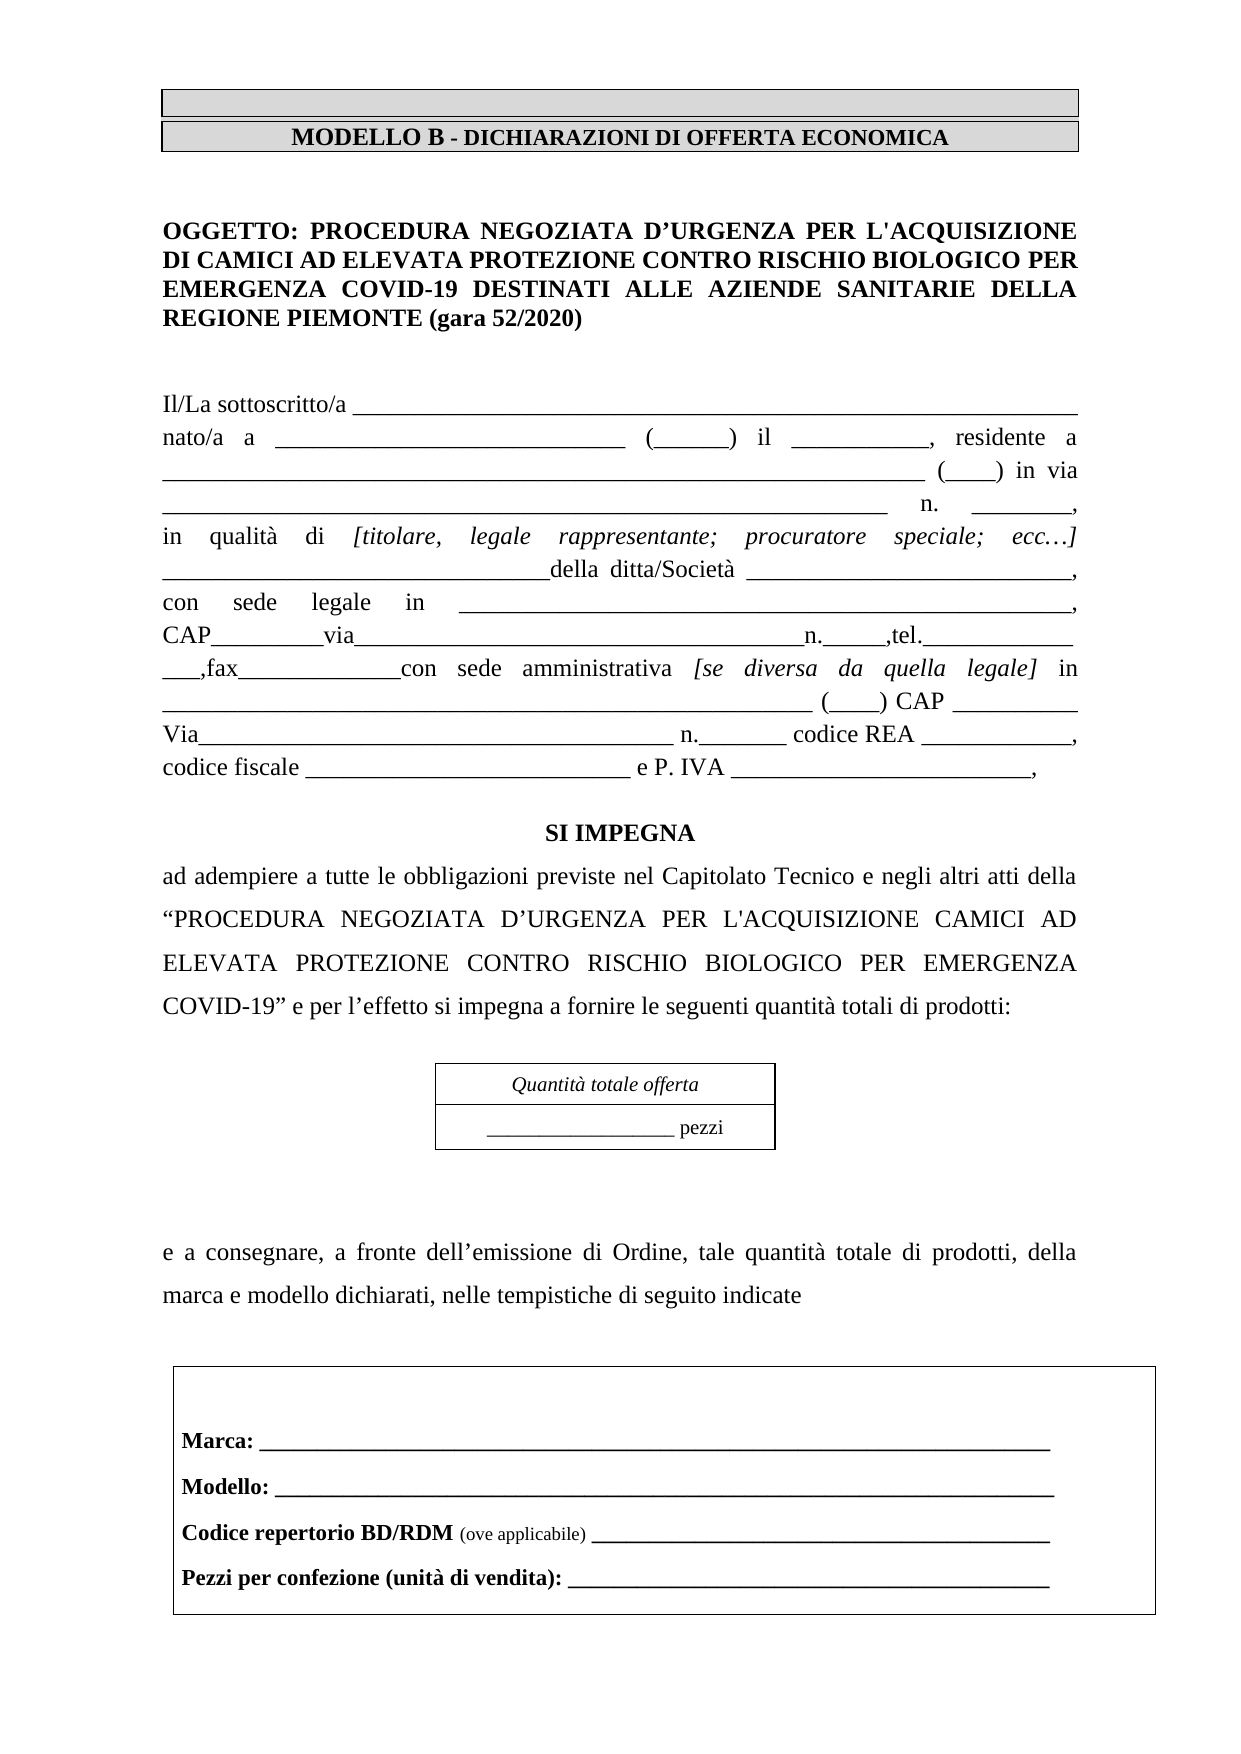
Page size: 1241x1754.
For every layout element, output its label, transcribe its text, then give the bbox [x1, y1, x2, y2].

table_header Marca: _____________________________________________________________________ Modello: ____________________________________________________________________ Codice repertorio BD/RDM (ove applicabile) ________________________________________ Pezzi per confezione (unità di vendita): __________________________________________ [174, 1367, 1155, 1613]
text e a consegnare, a fronte dell’emissione di Ordine, tale quantità totale di prodotti, della marca e modello dichiarati, nelle tempistiche di seguito indicate [162, 1237, 1078, 1308]
text ad adempiere a tutte le obbligazioni previste nel Capitolato Tecnico e negli altri atti della “PROCEDURA NEGOZIATA D’URGENZA PER L'ACQUISIZIONE CAMICI AD ELEVATA PROTEZIONE CONTRO RISCHIO BIOLOGICO PER EMERGENZA COVID-19” e per l’effetto si impegna a fornire le seguenti quantità totali di prodotti: [162, 861, 1078, 1019]
table_cell __________________ pezzi [436, 1105, 774, 1149]
table_header Quantità totale offerta [436, 1064, 774, 1104]
text Il/La sottoscritto/a __________________________________________________________ nato/a a ____________________________ (______) il ___________, residente a _____________________________________________________________ (____) in via __________________________________________________________ n. ________, in qualità di [titolare, legale rappresentante; procuratore speciale; ecc…] _______________________________della ditta/Società __________________________, con sede legale in _________________________________________________, CAP_________via____________________________________n._____,tel._______________,fax_____________con sede amministrativa [se diversa da quella legale] in ____________________________________________________ (____) CAP __________ Via______________________________________ n._______ codice REA ____________, codice fiscale __________________________ e P. IVA ________________________, [162, 389, 1078, 781]
text MODELLO B - DICHIARAZIONI DI OFFERTA ECONOMICA [163, 122, 1078, 151]
text SI IMPEGNA [162, 818, 1078, 847]
text OGGETTO: PROCEDURA NEGOZIATA D’URGENZA PER L'ACQUISIZIONE DI CAMICI AD ELEVATA PROTEZIONE CONTRO RISCHIO BIOLOGICO PER EMERGENZA COVID-19 DESTINATI ALLE AZIENDE SANITARIE DELLA REGIONE PIEMONTE (gara 52/2020) [162, 216, 1078, 331]
